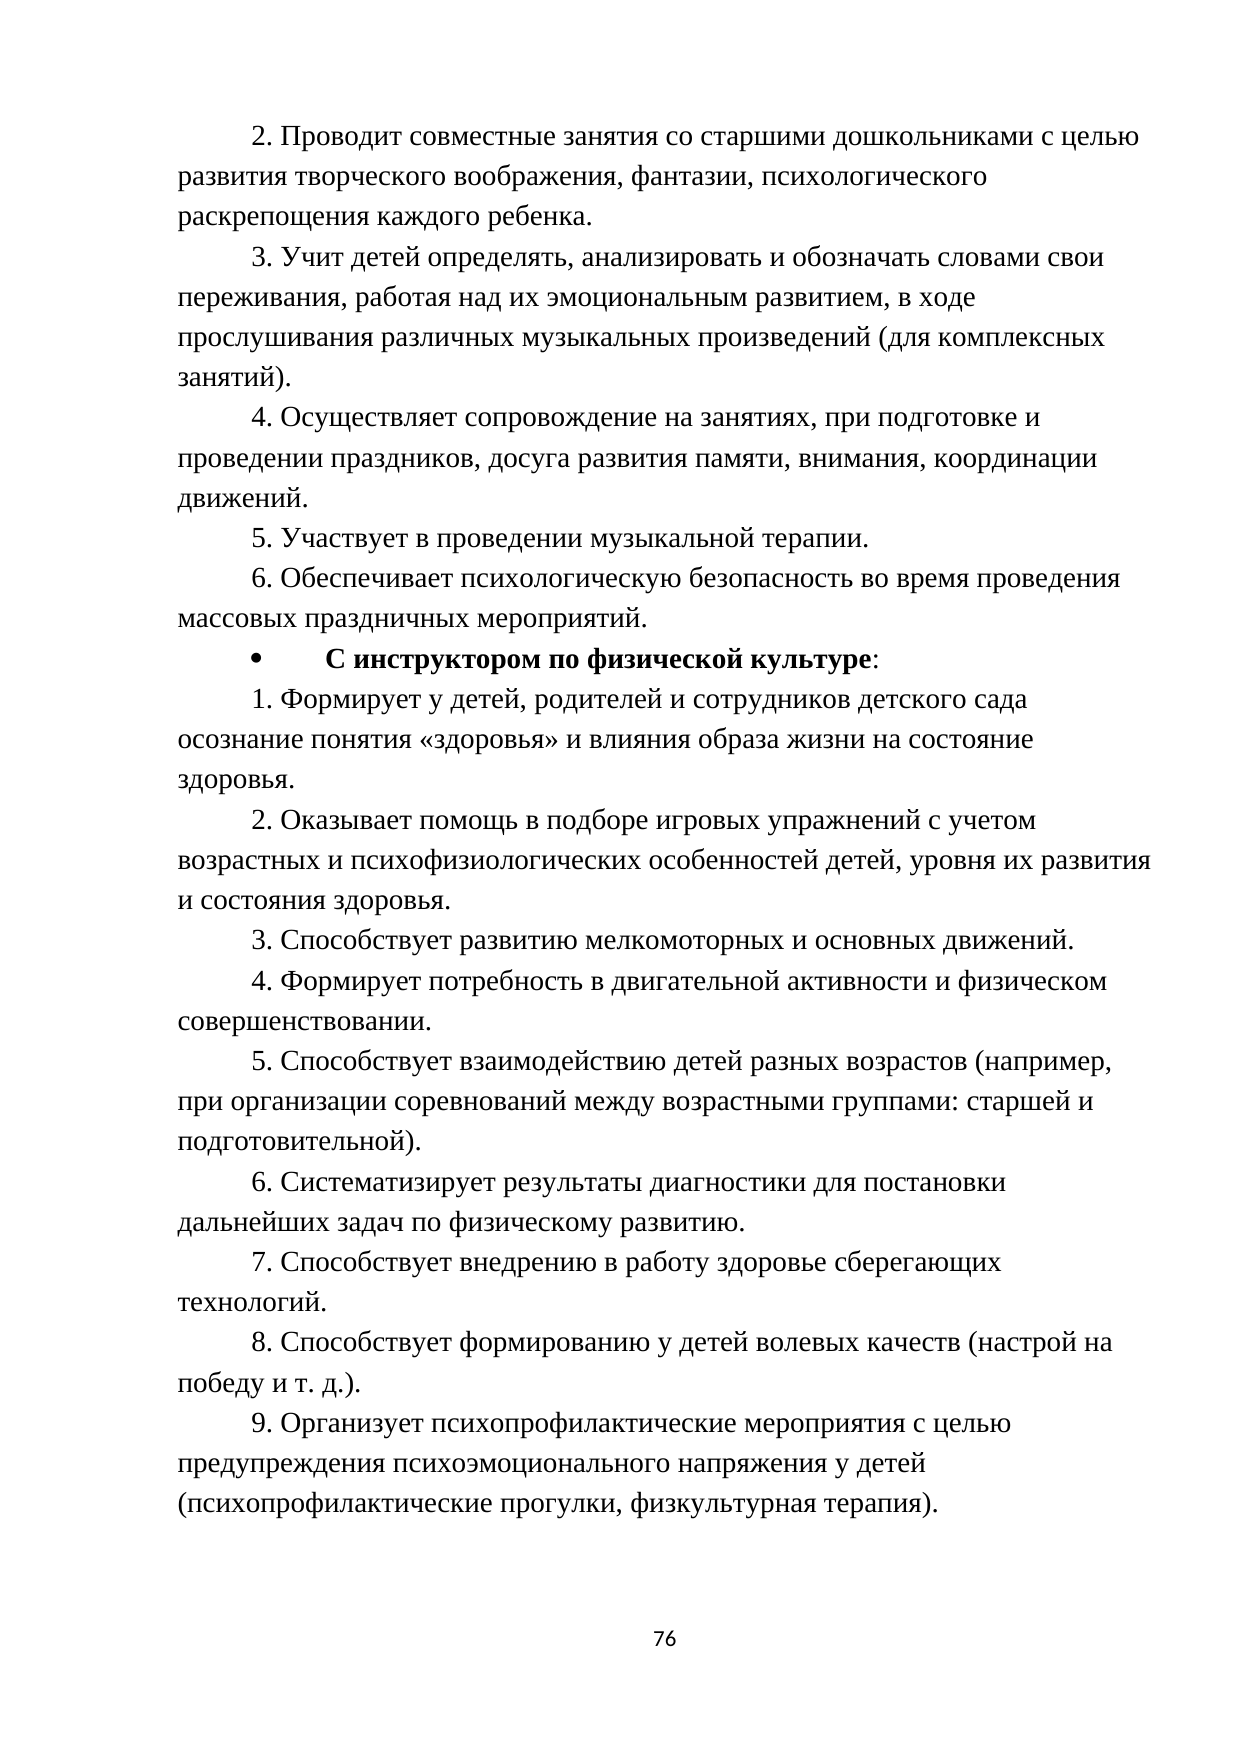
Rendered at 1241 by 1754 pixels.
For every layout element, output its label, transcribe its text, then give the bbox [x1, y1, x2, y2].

text 4. Формирует потребность в двигательной активности и физическом совершенствовании. [177, 963, 1152, 1036]
list С инструктором по физической культуре: [177, 641, 1152, 674]
text 5. Способствует взаимодействию детей разных возрастов (например, при организации соревнований между возрастными группами: старшей и подготовительной). [177, 1043, 1152, 1157]
text 4. Осуществляет сопровождение на занятиях, при подготовке и проведении праздников, досуга развития памяти, внимания, координации движений. [177, 399, 1152, 513]
text 8. Способствует формированию у детей волевых качеств (настрой на победу и т. д.). [177, 1324, 1152, 1398]
text 7. Способствует внедрению в работу здоровье сберегающих технологий. [177, 1244, 1152, 1318]
text 6. Систематизирует результаты диагностики для постановки дальнейших задач по физическому развитию. [177, 1164, 1152, 1237]
text 5. Участвует в проведении музыкальной терапии. [177, 520, 1152, 554]
text 2. Проводит совместные занятия со старшими дошкольниками с целью развития творческого воображения, фантазии, психологического раскрепощения каждого ребенка. [177, 118, 1152, 232]
text 1. Формирует у детей, родителей и сотрудников детского сада осознание понятия «здоровья» и влияния образа жизни на состояние здоровья. [177, 681, 1152, 795]
text 2. Оказывает помощь в подборе игровых упражнений с учетом возрастных и психофизиологических особенностей детей, уровня их развития и состояния здоровья. [177, 802, 1152, 916]
text 6. Обеспечивает психологическую безопасность во время проведения массовых праздничных мероприятий. [177, 560, 1152, 634]
text 9. Организует психопрофилактические мероприятия с целью предупреждения психоэмоционального напряжения у детей (психопрофилактические прогулки, физкультурная терапия). [177, 1405, 1152, 1519]
text 3. Учит детей определять, анализировать и обозначать словами свои переживания, работая над их эмоциональным развитием, в ходе прослушивания различных музыкальных произведений (для комплексных занятий). [177, 239, 1152, 393]
text 3. Способствует развитию мелкомоторных и основных движений. [177, 922, 1152, 956]
